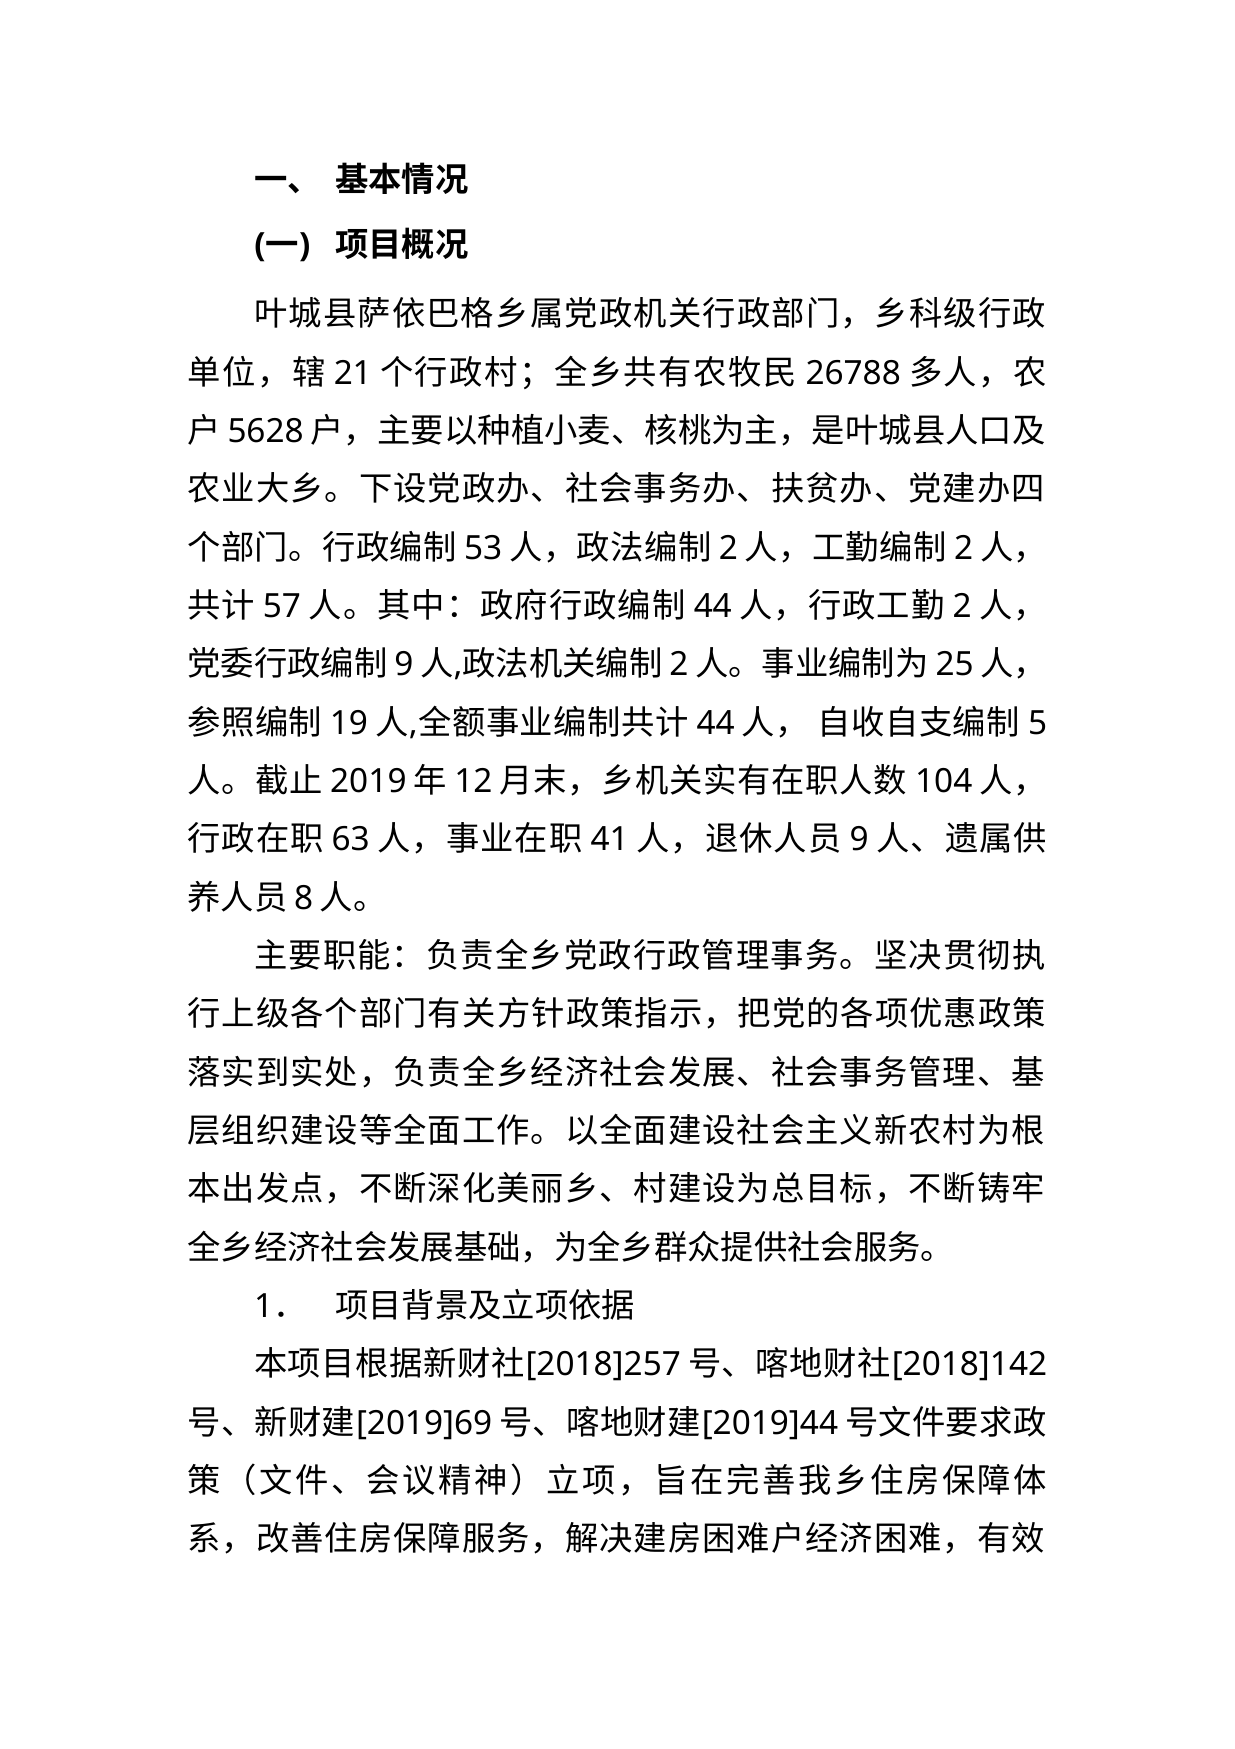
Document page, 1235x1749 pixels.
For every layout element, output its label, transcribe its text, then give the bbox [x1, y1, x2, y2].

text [187, 1329, 1047, 1562]
list 项目背景及立项依据 [187, 1271, 1047, 1329]
text 项目概况 [187, 214, 1047, 267]
text 叶城县萨依巴格乡属党政机关行政部门，乡科级行政单位，辖21个行政村；全乡共有农牧民26788多人，农户5628户，主要以种植小麦、核桃为主，是叶城县人口及农业大乡。下设党政办、社会事务办、扶贫办、党建办四个部门。行政编制53人，政法编制2人，工勤编制2人，共计57人。其中：政府行政编制44人，行政工勤2人，党委行政编制9人,政法机关编制2人。事业编制为25人，参照编制19人,全额事业编制共计44人， 自收自支编制5人。截止2019年12月末，乡机关实有在职人数104人，行政在职63人，事业在职41人，退休人员9人、遗属供养人员8人。 [187, 279, 1047, 921]
text 主要职能：负责全乡党政行政管理事务。坚决贯彻执行上级各个部门有关方针政策指示，把党的各项优惠政策落实到实处，负责全乡经济社会发展、社会事务管理、基层组织建设等全面工作。以全面建设社会主义新农村为根本出发点，不断深化美丽乡、村建设为总目标，不断铸牢全乡经济社会发展基础，为全乡群众提供社会服务。 [187, 921, 1047, 1271]
list 基本情况 [254, 150, 1047, 202]
